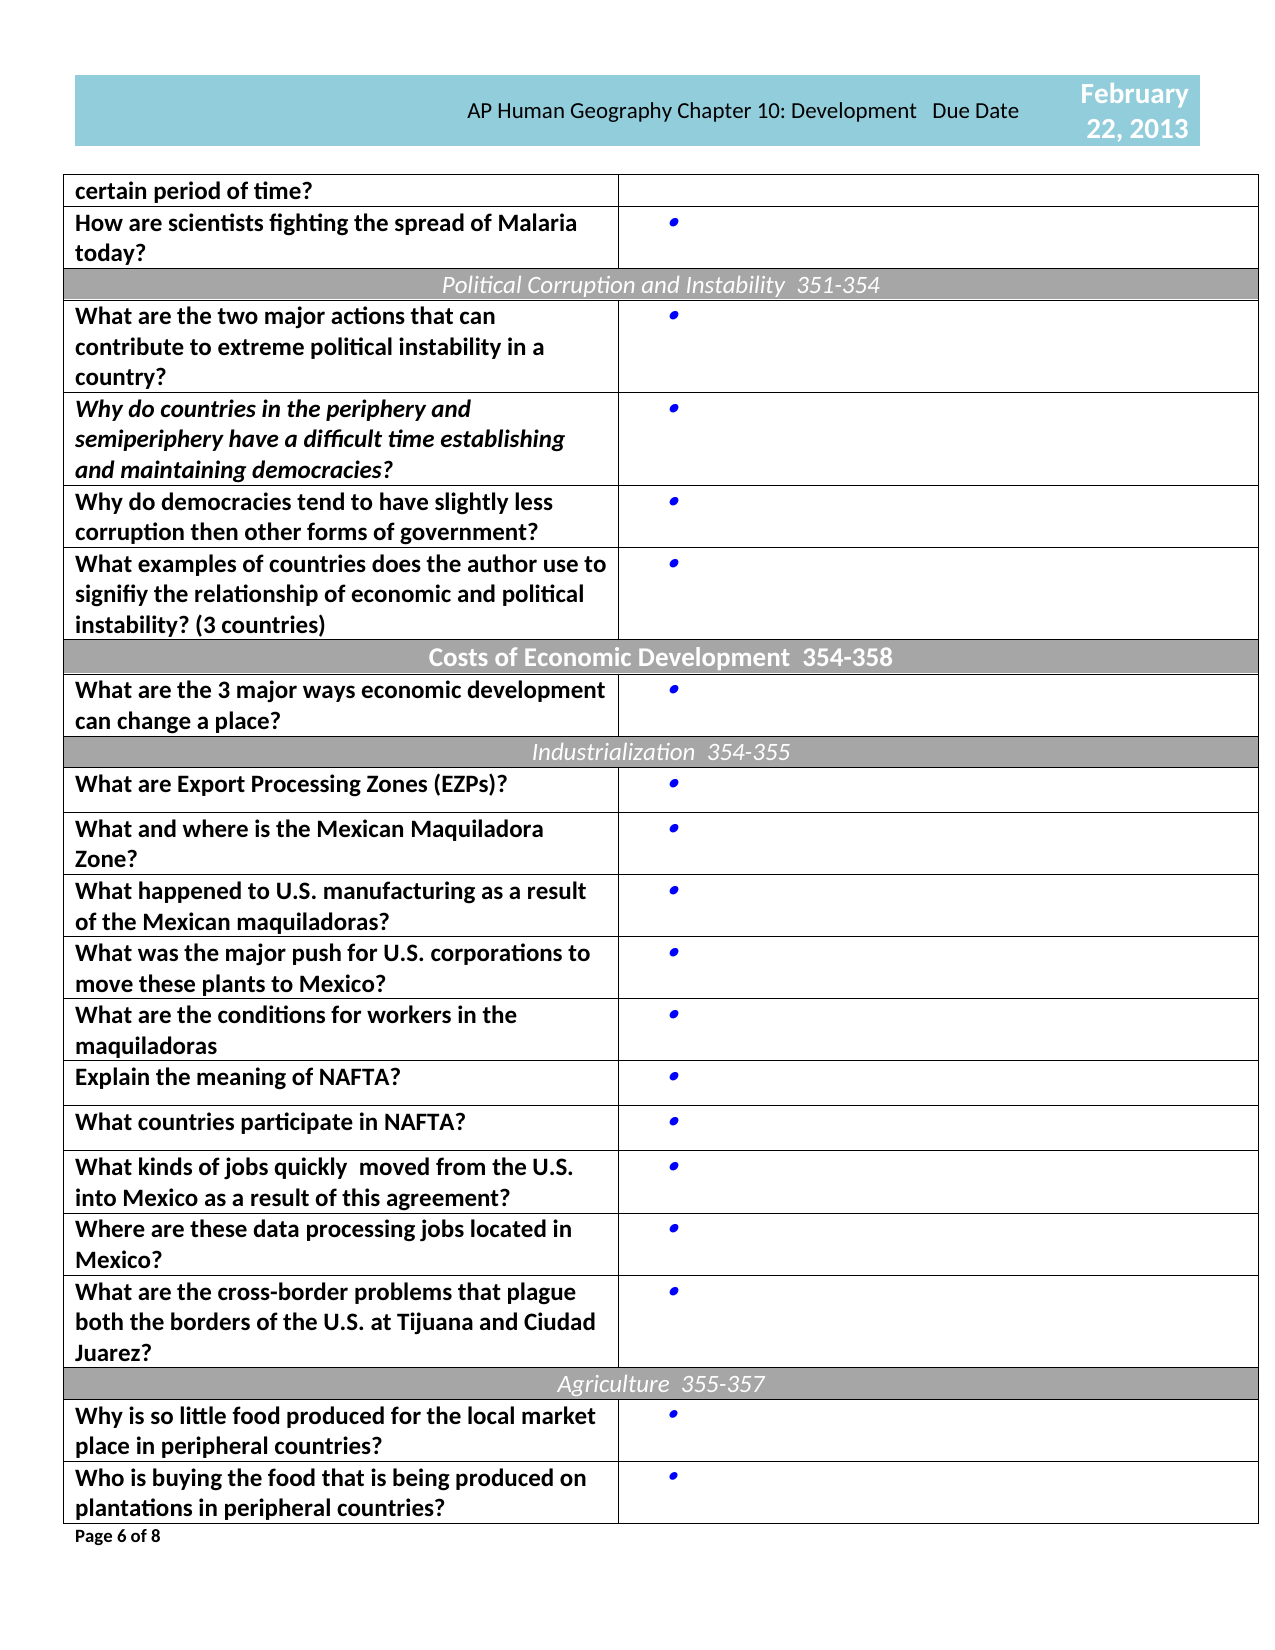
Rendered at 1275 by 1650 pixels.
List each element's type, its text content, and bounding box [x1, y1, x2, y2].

table_cell What kinds of jobs quickly moved from the U.S. into Mexico as a result of this agreement? [64, 1151, 618, 1212]
table_cell [619, 1214, 1258, 1274]
table_cell [619, 999, 1258, 1060]
table_cell [619, 548, 1258, 639]
table_cell [619, 393, 1258, 485]
table_cell Explain the meaning of NAFTA? [64, 1061, 618, 1105]
table_cell What are the cross-border problems that plague both the borders of the U.S. at Tijuana and Ciudad Juarez? [64, 1276, 618, 1367]
table_cell What was the major push for U.S. corporations to move these plants to Mexico? [64, 937, 618, 998]
table_cell What happened to U.S. manufacturing as a result of the Mexican maquiladoras? [64, 875, 618, 936]
table_cell [619, 207, 1258, 268]
table_cell [619, 937, 1258, 998]
table_cell [619, 1400, 1258, 1461]
table_cell What countries participate in NAFTA? [64, 1106, 618, 1150]
table_cell Why is so little food produced for the local market place in peripheral countries? [64, 1400, 618, 1461]
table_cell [64, 175, 618, 206]
table_cell What are the two major actions that can contribute to extreme political instability in a country? [64, 301, 618, 392]
table_cell What are the conditions for workers in the maquiladoras [64, 999, 618, 1060]
table_cell Why do countries in the periphery and semiperiphery have a difficult time establishing and maintaining democracies? [64, 393, 618, 485]
table_cell What examples of countries does the author use to signifiy the relationship of economic and political instability? (3 countries) [64, 548, 618, 639]
table_cell [619, 675, 1258, 736]
table_cell [619, 175, 1258, 206]
table_cell Who is buying the food that is being produced on plantations in peripheral countries? [64, 1462, 618, 1523]
table_cell Why do democracies tend to have slightly less corruption then other forms of government? [64, 486, 618, 547]
table_cell Political Corruption and Instability 351-354 [64, 269, 1258, 299]
table_cell What and where is the Mexican Maquiladora Zone? [64, 813, 618, 874]
table_cell [619, 813, 1258, 874]
table_cell [619, 1151, 1258, 1212]
table_cell Where are these data processing jobs located in Mexico? [64, 1214, 618, 1274]
table_cell Industrialization 354-355 [64, 737, 1258, 767]
table_cell Agriculture 355-357 [64, 1368, 1258, 1399]
table_cell [619, 1061, 1258, 1105]
table_cell [619, 875, 1258, 936]
table_cell [619, 1106, 1258, 1150]
table_cell What are the 3 major ways economic development can change a place? [64, 675, 618, 736]
table_cell [619, 301, 1258, 392]
table_cell [619, 768, 1258, 812]
table_cell [619, 1462, 1258, 1523]
table_cell What are Export Processing Zones (EZPs)? [64, 768, 618, 812]
table_cell How are scientists fighting the spread of Malaria today? [64, 207, 618, 268]
table_cell Costs of Economic Development 354-358 [64, 640, 1258, 673]
table_cell [619, 1276, 1258, 1367]
table_cell [619, 486, 1258, 547]
